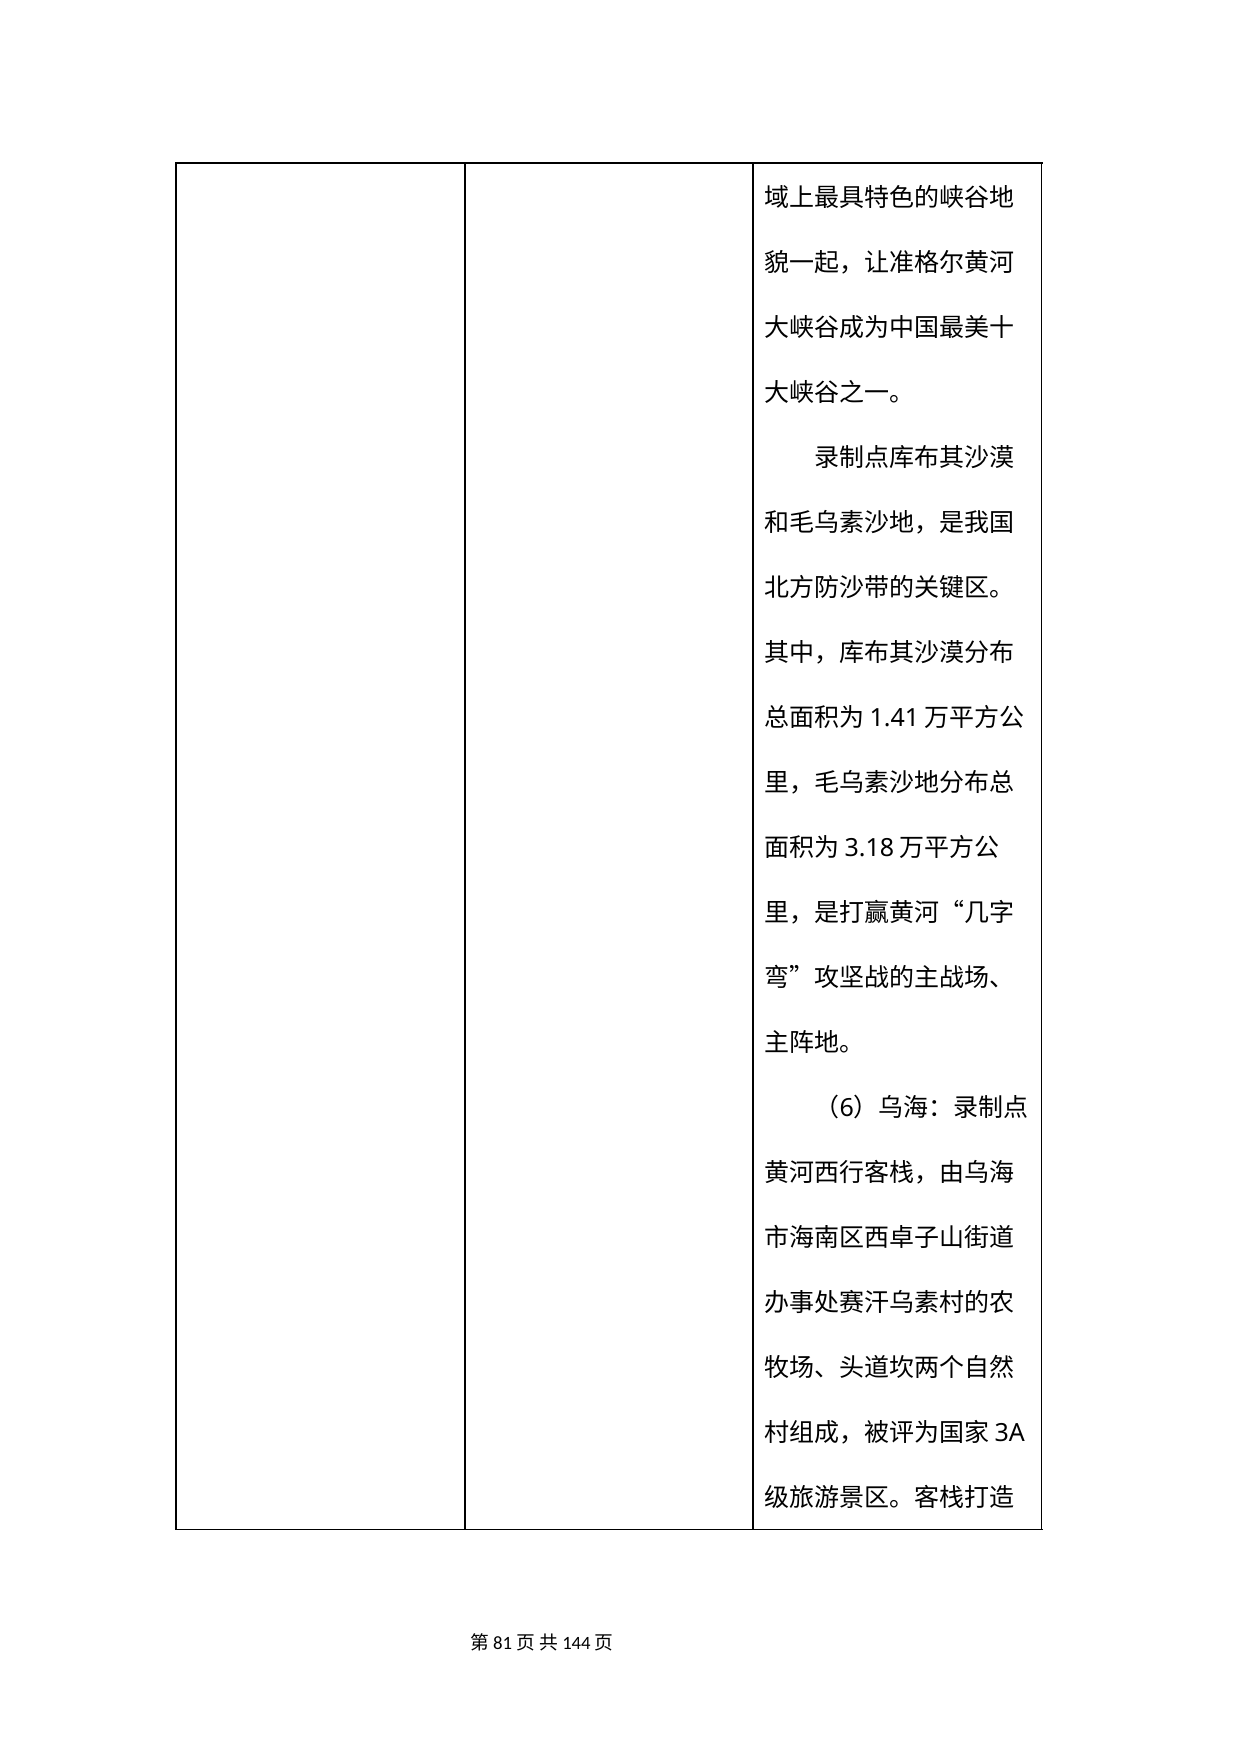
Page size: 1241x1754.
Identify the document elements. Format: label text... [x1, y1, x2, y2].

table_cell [754, 164, 1041, 1528]
table_cell [466, 164, 752, 1528]
table_cell 1 [177, 164, 464, 1528]
